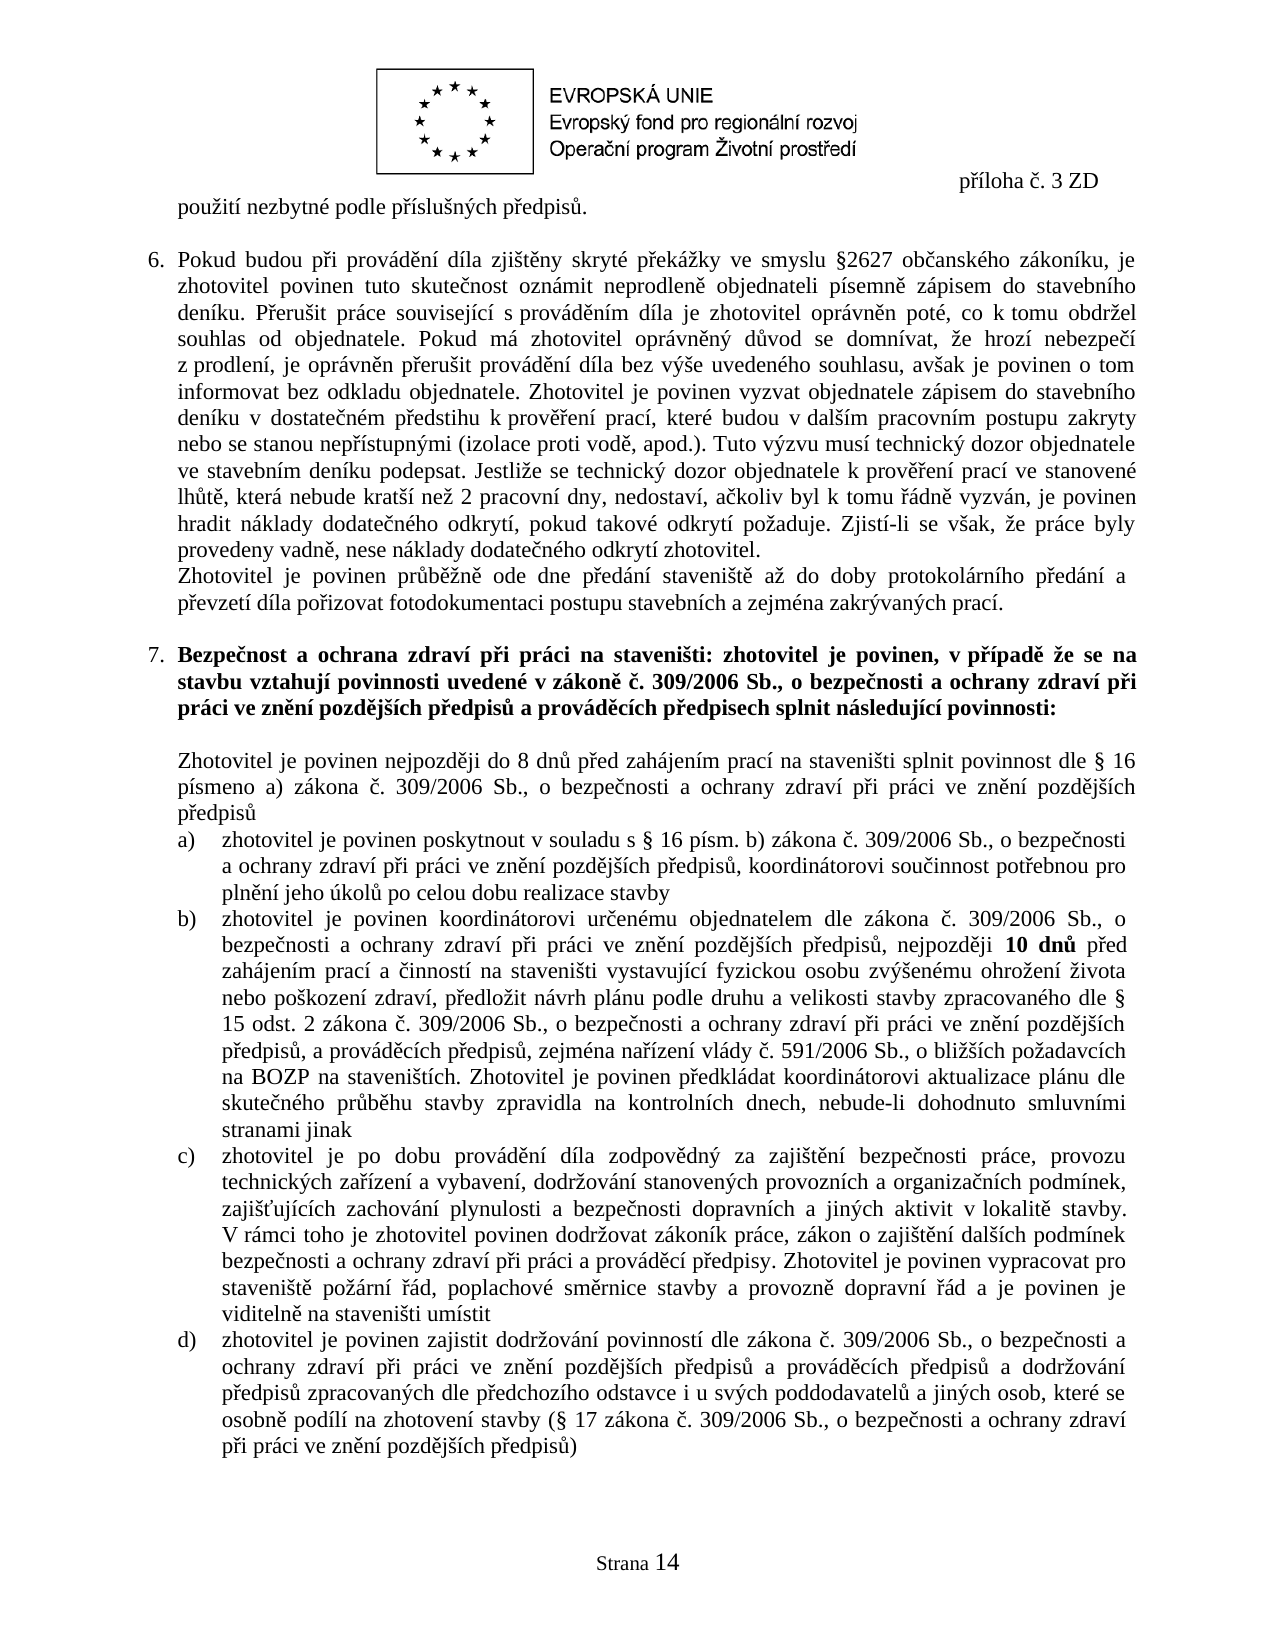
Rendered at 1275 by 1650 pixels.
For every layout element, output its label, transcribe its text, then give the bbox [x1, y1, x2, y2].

picture [370, 59, 871, 189]
list zhotovitel je po dobu provádění díla zodpovědný za zajištění bezpečnosti práce, provozu technických zařízení a vybavení, dodržování stanovených provozních a organizačních podmínek, zajišťujících zachování plynulosti a bezpečnosti dopravních a jiných aktivit v lokalitě stavby. V rámci toho je zhotovitel povinen dodržovat zákoník práce, zákon o zajištění dalších podmínek bezpečnosti a ochrany zdraví při práci a prováděcí předpisy. Zhotovitel je povinen vypracovat pro staveniště požární řád, poplachové směrnice stavby a provozně dopravní řád a je povinen je viditelně na staveništi umístit [177, 1142, 1127, 1327]
list zhotovitel je povinen koordinátorovi určenému objednatelem dle zákona č. 309/2006 Sb., o bezpečnosti a ochrany zdraví při práci ve znění pozdějších předpisů, nejpozději 10 dnů před zahájením prací a činností na staveništi vystavující fyzickou osobu zvýšenému ohrožení života nebo poškození zdraví, předložit návrh plánu podle druhu a velikosti stavby zpracovaného dle § 15 odst. 2 zákona č. 309/2006 Sb., o bezpečnosti a ochrany zdraví při práci ve znění pozdějších předpisů, a prováděcích předpisů, zejména nařízení vlády č. 591/2006 Sb., o bližších požadavcích na BOZP na staveništích. Zhotovitel je povinen předkládat koordinátorovi aktualizace plánu dle skutečného průběhu stavby zpravidla na kontrolních dnech, nebude-li dohodnuto smluvními stranami jinak [177, 905, 1127, 1142]
list Bezpečnost a ochrana zdraví při práci na staveništi: zhotovitel je povinen, v případě že se na stavbu vztahují povinnosti uvedené v zákoně č. 309/2006 Sb., o bezpečnosti a ochrany zdraví při práci ve znění pozdějších předpisů a prováděcích předpisech splnit následující povinnosti: [148, 641, 1137, 720]
list Pokud budou při provádění díla zjištěny skryté překážky ve smyslu §2627 občanského zákoníku, je zhotovitel povinen tuto skutečnost oznámit neprodleně objednateli písemně zápisem do stavebního deníku. Přerušit práce související s prováděním díla je zhotovitel oprávněn poté, co k tomu obdržel souhlas od objednatele. Pokud má zhotovitel oprávněný důvod se domnívat, že hrozí nebezpečí z prodlení, je oprávněn přerušit provádění díla bez výše uvedeného souhlasu, avšak je povinen o tom informovat bez odkladu objednatele. Zhotovitel je povinen vyzvat objednatele zápisem do stavebního deníku v dostatečném předstihu k prověření prací, které budou v dalším pracovním postupu zakryty nebo se stanou nepřístupnými (izolace proti vodě, apod.). Tuto výzvu musí technický dozor objednatele ve stavebním deníku podepsat. Jestliže se technický dozor objednatele k prověření prací ve stanovené lhůtě, která nebude kratší než 2 pracovní dny, nedostaví, ačkoliv byl k tomu řádně vyzván, je povinen hradit náklady dodatečného odkrytí, pokud takové odkrytí požaduje. Zjistí-li se však, že práce byly provedeny vadně, nese náklady dodatečného odkrytí zhotovitel. [148, 246, 1137, 562]
text Zhotovitel je povinen nejpozději do 8 dnů před zahájením prací na staveništi splnit povinnost dle § 16 písmeno a) zákona č. 309/2006 Sb., o bezpečnosti a ochrany zdraví při práci ve znění pozdějších předpisů [177, 747, 1137, 826]
list zhotovitel je povinen zajistit dodržování povinností dle zákona č. 309/2006 Sb., o bezpečnosti a ochrany zdraví při práci ve znění pozdějších předpisů a prováděcích předpisů a dodržování předpisů zpracovaných dle předchozího odstavce i u svých poddodavatelů a jiných osob, které se osobně podílí na zhotovení stavby (§ 17 zákona č. 309/2006 Sb., o bezpečnosti a ochrany zdraví při práci ve znění pozdějších předpisů) [177, 1327, 1127, 1458]
list Zhotovitel je povinen průběžně ode dne předání staveniště až do doby protokolárního předání a převzetí díla pořizovat fotodokumentaci postupu stavebních a zejména zakrývaných prací. [177, 562, 1127, 615]
list zhotovitel je povinen poskytnout v souladu s § 16 písm. b) zákona č. 309/2006 Sb., o bezpečnosti a ochrany zdraví při práci ve znění pozdějších předpisů, koordinátorovi součinnost potřebnou pro plnění jeho úkolů po celou dobu realizace stavby [177, 826, 1127, 905]
